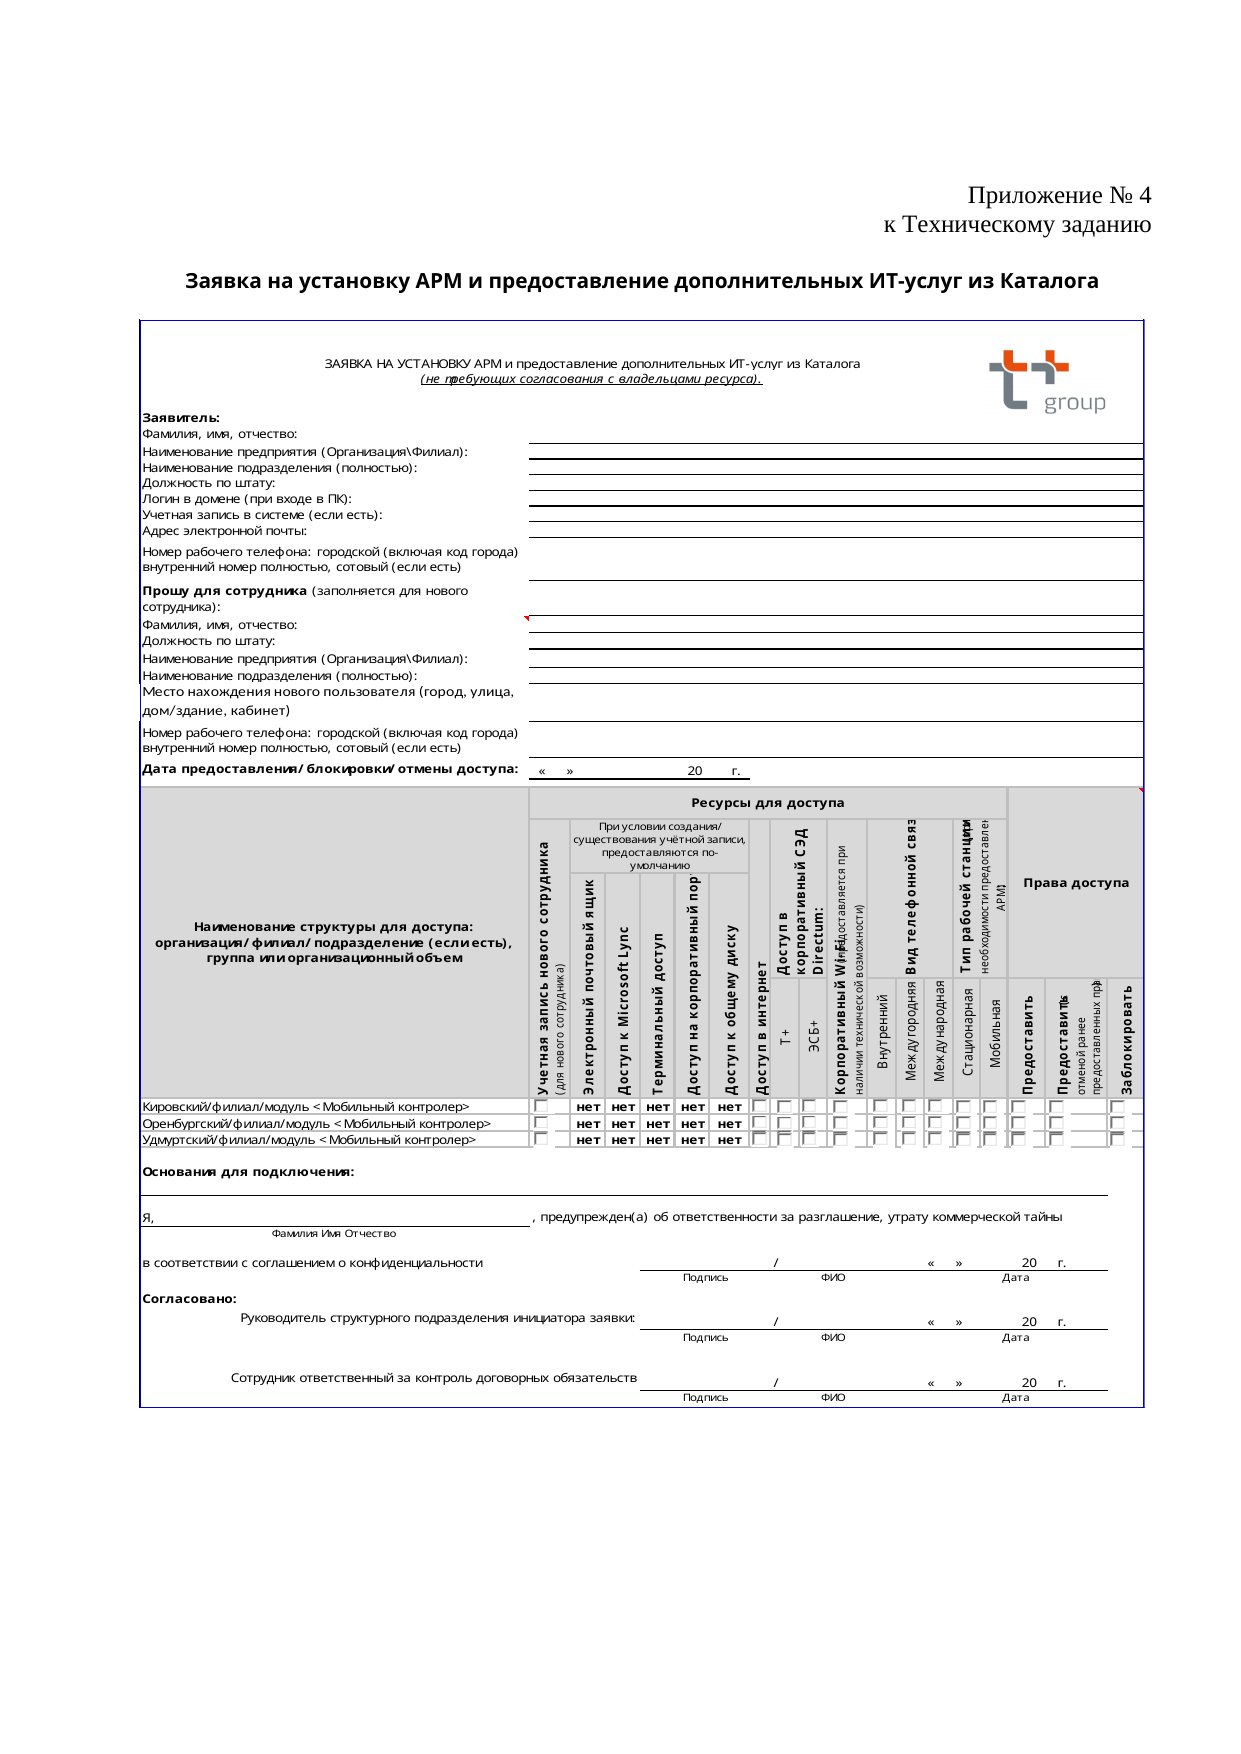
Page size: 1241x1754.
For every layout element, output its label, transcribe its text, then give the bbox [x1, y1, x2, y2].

text Приложение № 4 [797, 180, 1152, 209]
text Заявка на установку АРМ и предоставление дополнительных ИТ-услуг из Каталога [133, 266, 1152, 294]
text к Техническому заданию [133, 209, 1152, 237]
